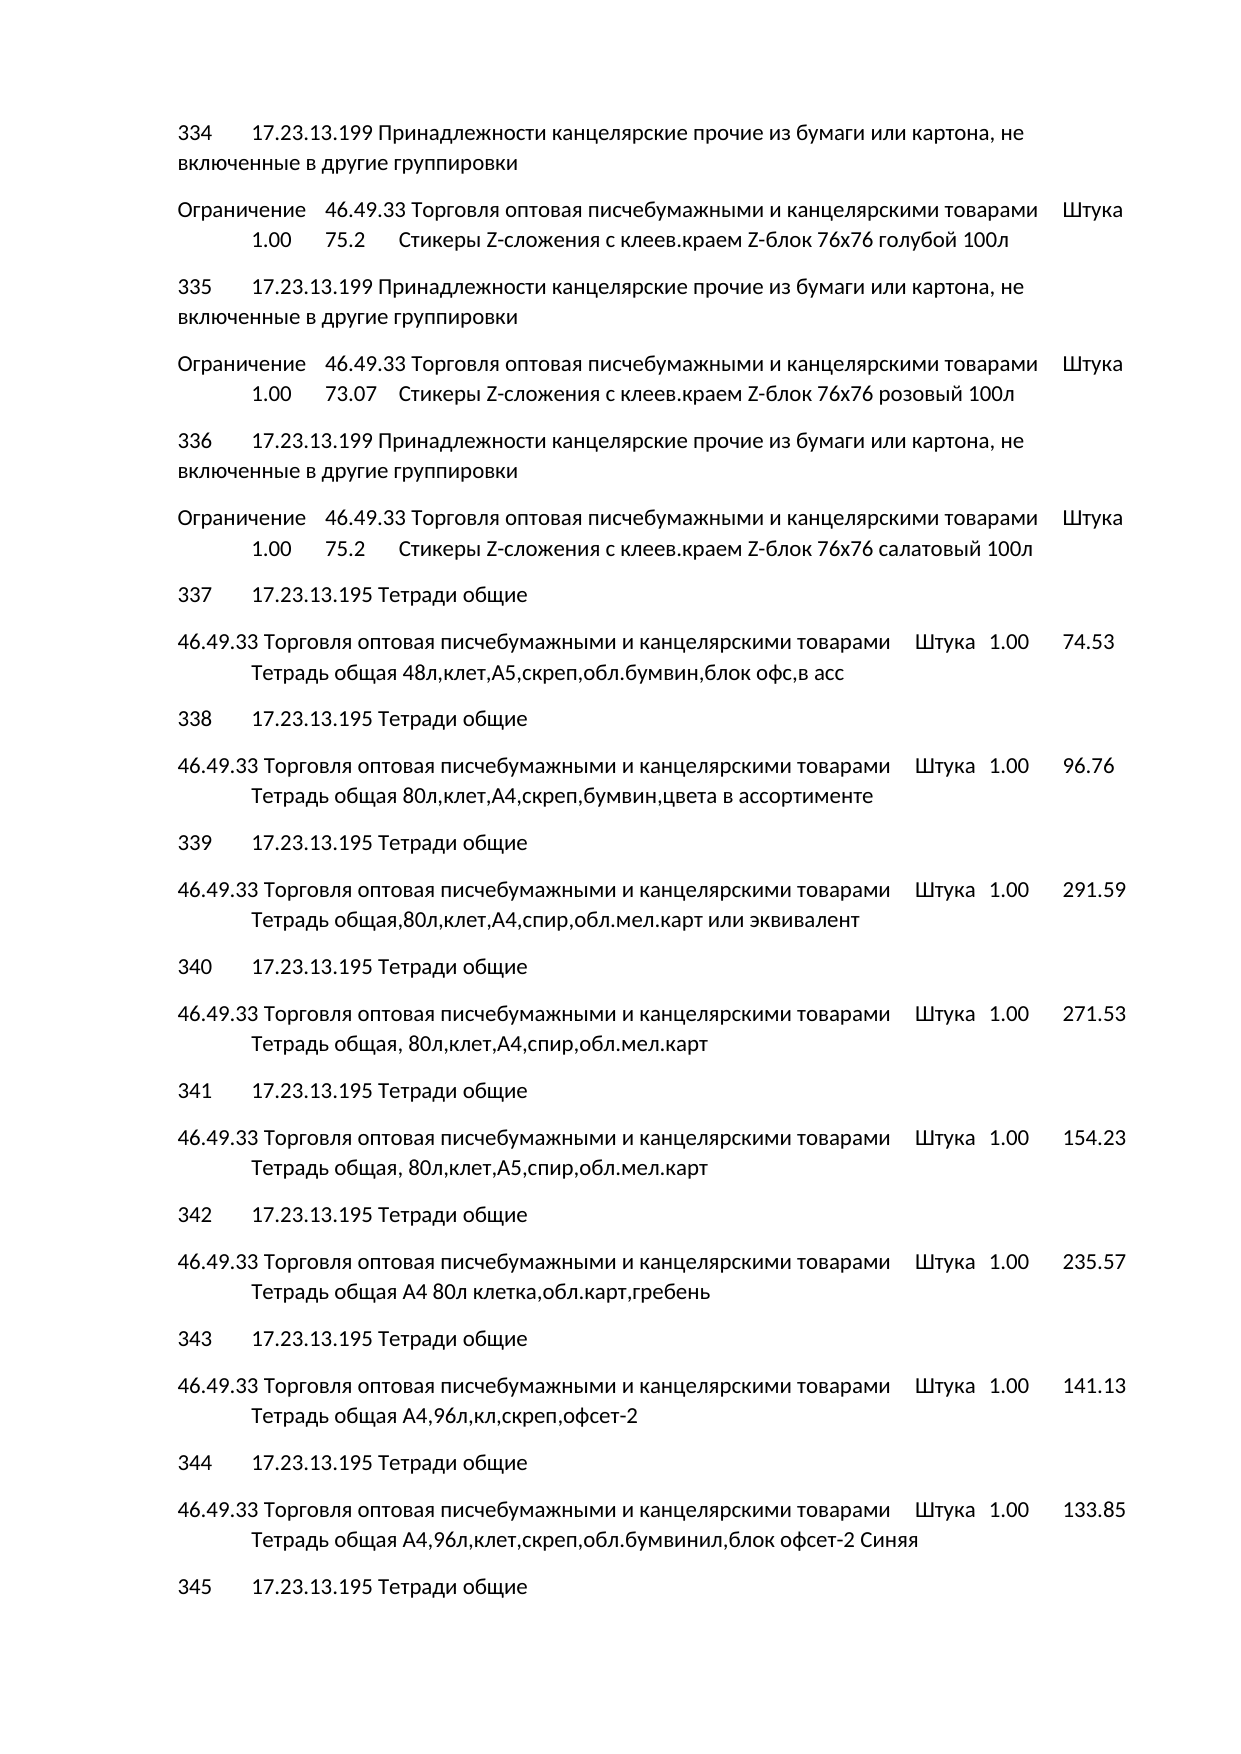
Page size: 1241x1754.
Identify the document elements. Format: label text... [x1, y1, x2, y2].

text 344 17.23.13.195 Тетради общие [177, 1448, 1152, 1476]
text 336 17.23.13.199 Принадлежности канцелярские прочие из бумаги или картона, не включенные в другие группировки [177, 426, 1152, 485]
text 46.49.33 Торговля оптовая писчебумажными и канцелярскими товарами Штука 1.00 96.76 Тетрадь общая 80л,клет,А4,скреп,бумвин,цвета в ассортименте [177, 751, 1152, 810]
text 343 17.23.13.195 Тетради общие [177, 1324, 1152, 1352]
text 339 17.23.13.195 Тетради общие [177, 828, 1152, 857]
text 46.49.33 Торговля оптовая писчебумажными и канцелярскими товарами Штука 1.00 154.23 Тетрадь общая, 80л,клет,А5,спир,обл.мел.карт [177, 1123, 1152, 1182]
text Ограничение 46.49.33 Торговля оптовая писчебумажными и канцелярскими товарами Штука 1.00 73.07 Стикеры Z-сложения с клеев.краем Z-блок 76х76 розовый 100л [177, 349, 1152, 408]
text 46.49.33 Торговля оптовая писчебумажными и канцелярскими товарами Штука 1.00 235.57 Тетрадь общая А4 80л клетка,обл.карт,гребень [177, 1247, 1152, 1306]
text 340 17.23.13.195 Тетради общие [177, 952, 1152, 981]
text 345 17.23.13.195 Тетради общие [177, 1572, 1152, 1600]
text Ограничение 46.49.33 Торговля оптовая писчебумажными и канцелярскими товарами Штука 1.00 75.2 Стикеры Z-сложения с клеев.краем Z-блок 76х76 салатовый 100л [177, 503, 1152, 562]
text 46.49.33 Торговля оптовая писчебумажными и канцелярскими товарами Штука 1.00 271.53 Тетрадь общая, 80л,клет,А4,спир,обл.мел.карт [177, 999, 1152, 1058]
text 341 17.23.13.195 Тетради общие [177, 1076, 1152, 1104]
text 46.49.33 Торговля оптовая писчебумажными и канцелярскими товарами Штука 1.00 74.53 Тетрадь общая 48л,клет,А5,скреп,обл.бумвин,блок офс,в асс [177, 627, 1152, 686]
text 335 17.23.13.199 Принадлежности канцелярские прочие из бумаги или картона, не включенные в другие группировки [177, 272, 1152, 331]
text Ограничение 46.49.33 Торговля оптовая писчебумажными и канцелярскими товарами Штука 1.00 75.2 Стикеры Z-сложения с клеев.краем Z-блок 76х76 голубой 100л [177, 195, 1152, 253]
text 338 17.23.13.195 Тетради общие [177, 704, 1152, 733]
text 46.49.33 Торговля оптовая писчебумажными и канцелярскими товарами Штука 1.00 141.13 Тетрадь общая А4,96л,кл,скреп,офсет-2 [177, 1371, 1152, 1429]
text 334 17.23.13.199 Принадлежности канцелярские прочие из бумаги или картона, не включенные в другие группировки [177, 118, 1152, 176]
text 46.49.33 Торговля оптовая писчебумажными и канцелярскими товарами Штука 1.00 133.85 Тетрадь общая А4,96л,клет,скреп,обл.бумвинил,блок офсет-2 Синяя [177, 1495, 1152, 1553]
text 46.49.33 Торговля оптовая писчебумажными и канцелярскими товарами Штука 1.00 291.59 Тетрадь общая,80л,клет,А4,спир,обл.мел.карт или эквивалент [177, 875, 1152, 934]
text 342 17.23.13.195 Тетради общие [177, 1200, 1152, 1228]
text 337 17.23.13.195 Тетради общие [177, 581, 1152, 609]
